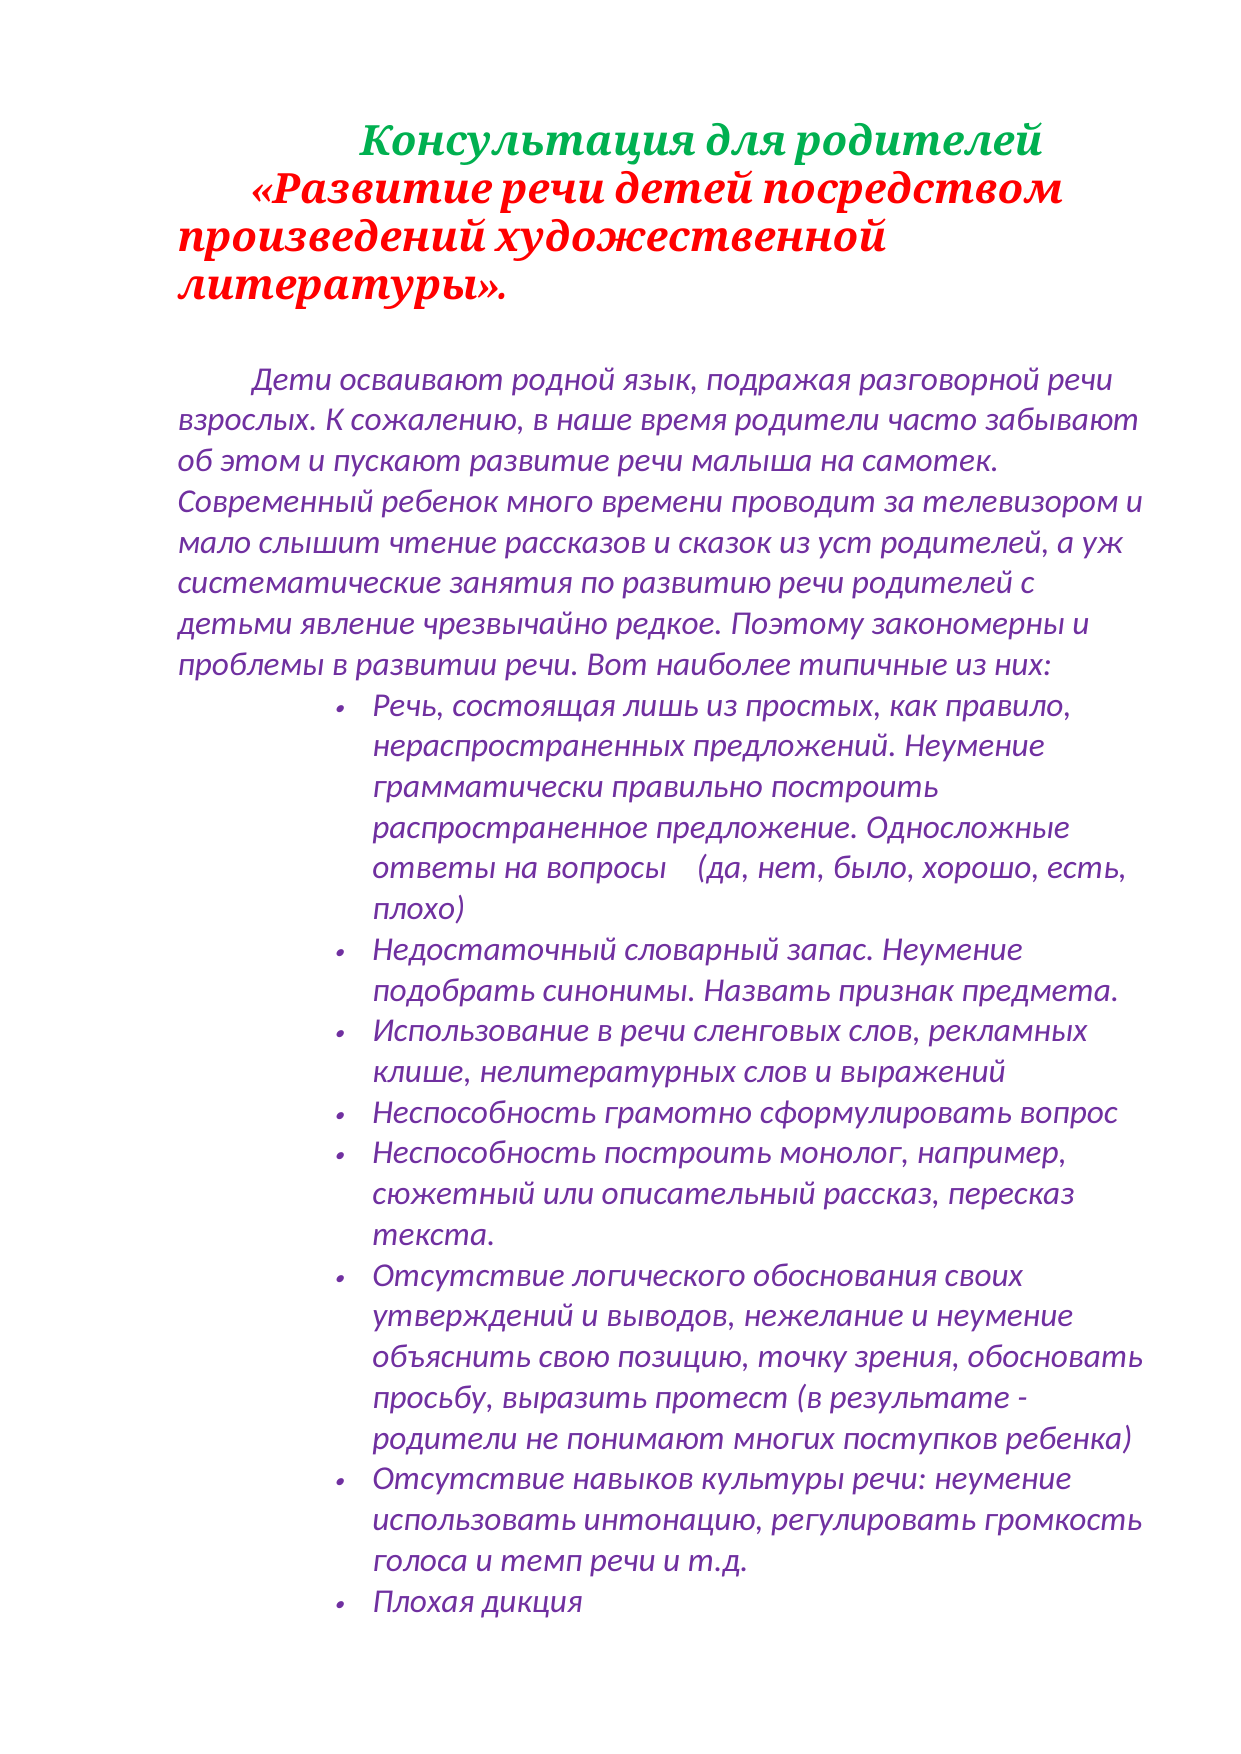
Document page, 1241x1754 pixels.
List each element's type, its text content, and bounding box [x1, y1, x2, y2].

list Отсутствие логического обоснования своих утверждений и выводов, нежелание и неумение объяснить свою позицию, точку зрения, обосновать просьбу, выразить протест (в результате - родители не понимают многих поступков ребенка) [334, 1254, 1152, 1457]
text Консультация для родителей [177, 118, 1152, 166]
list Неспособность грамотно сформулировать вопрос [334, 1091, 1152, 1132]
list Плохая дикция [334, 1579, 1152, 1620]
text «Развитие речи детей посредством произведений художественной литературы». [177, 166, 1152, 310]
list Неспособность построить монолог, например, сюжетный или описательный рассказ, пересказ текста. [334, 1132, 1152, 1254]
list Использование в речи сленговых слов, рекламных клише, нелитературных слов и выражений [334, 1009, 1152, 1091]
text Дети осваивают родной язык, подражая разговорной речи взрослых. К сожалению, в наше время родители часто забывают об этом и пускают развитие речи малыша на самотек. Современный ребенок много времени проводит за телевизором и мало слышит чтение рассказов и сказок из уст родителей, а уж систематические занятия по развитию речи родителей с детьми явление чрезвычайно редкое. Поэтому закономерны и проблемы в развитии речи. Вот наиболее типичные из них: [177, 358, 1152, 683]
list Отсутствие навыков культуры речи: неумение использовать интонацию, регулировать громкость голоса и темп речи и т.д. [334, 1457, 1152, 1579]
list Речь, состоящая лишь из простых, как правило, нераспространенных предложений. Неумение грамматически правильно построить распространенное предложение. Односложные ответы на вопросы (да, нет, было, хорошо, есть, плохо) [334, 683, 1152, 928]
list Недостаточный словарный запас. Неумение подобрать синонимы. Назвать признак предмета. [334, 928, 1152, 1009]
